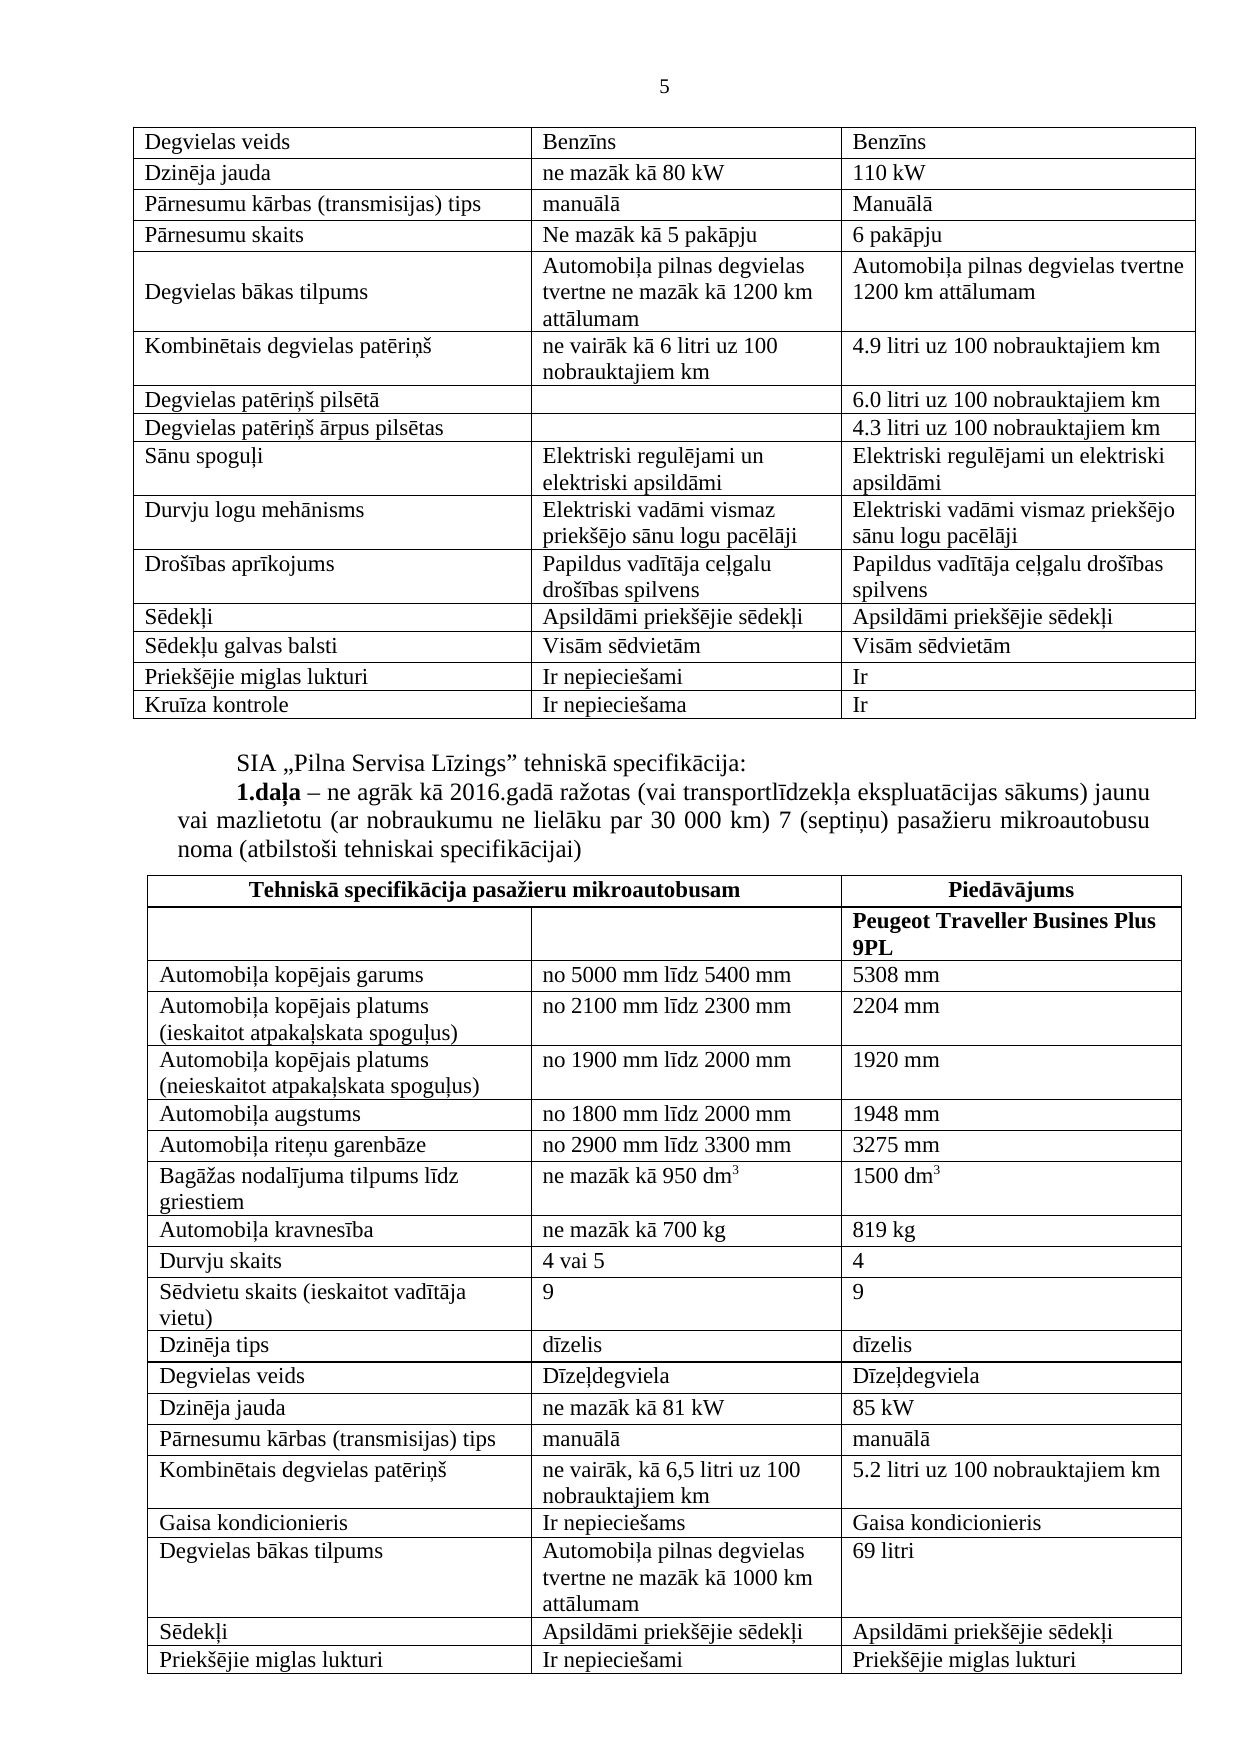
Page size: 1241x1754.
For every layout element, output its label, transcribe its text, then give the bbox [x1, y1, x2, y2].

table_cell Kruīza kontrole [134, 691, 531, 718]
table_cell 1948 mm [842, 1100, 1181, 1130]
table_cell Dzinēja jauda [134, 159, 531, 189]
table_cell Ir [842, 663, 1195, 690]
table_cell Kombinētais degvielas patēriņš [148, 1456, 531, 1508]
table_cell manuālā [842, 1425, 1181, 1454]
table_cell Automobiļa kopējais platums (ieskaitot atpakaļskata spoguļus) [148, 992, 531, 1045]
table_cell Dzinēja jauda [148, 1394, 531, 1423]
table_cell no 2100 mm līdz 2300 mm [532, 992, 841, 1045]
table_cell Ne mazāk kā 5 pakāpju [532, 221, 841, 251]
text SIA „Pilna Servisa Līzings” tehniskā specifikācija: [177, 748, 1161, 777]
table_cell Pārnesumu kārbas (transmisijas) tips [134, 190, 531, 220]
table_cell Visām sēdvietām [842, 632, 1195, 662]
table_cell no 1900 mm līdz 2000 mm [532, 1046, 841, 1099]
table_cell Dīzeļdegviela [532, 1363, 841, 1392]
table_cell Gaisa kondicionieris [842, 1509, 1181, 1537]
table_cell Apsildāmi priekšējie sēdekļi [532, 1618, 841, 1645]
table_cell manuālā [532, 190, 841, 220]
table_cell Dzinēja tips [148, 1331, 531, 1361]
table_cell Ir nepieciešami [532, 663, 841, 690]
table_cell 1500 dm3 [842, 1162, 1181, 1214]
table_cell dīzelis [532, 1331, 841, 1361]
table_cell Apsildāmi priekšējie sēdekļi [842, 1618, 1181, 1645]
table_cell Degvielas veids [134, 128, 531, 158]
table_cell Automobiļa kopējais platums (neieskaitot atpakaļskata spoguļus) [148, 1046, 531, 1099]
table_cell Degvielas patēriņš ārpus pilsētas [134, 414, 531, 441]
table_cell Sēdekļi [148, 1618, 531, 1645]
table_cell Elektriski vadāmi vismaz priekšējo sānu logu pacēlāji [842, 496, 1195, 549]
table_cell Kombinētais degvielas patēriņš [134, 332, 531, 385]
table_cell Elektriski regulējami un elektriski apsildāmi [842, 442, 1195, 495]
table_cell Benzīns [532, 128, 841, 158]
table_cell Automobiļa kopējais garums [148, 961, 531, 991]
table_cell ne mazāk kā 700 kg [532, 1216, 841, 1246]
table_cell Durvju logu mehānisms [134, 496, 531, 549]
table_cell Sēdekļi [134, 604, 531, 631]
table_cell Degvielas veids [148, 1363, 531, 1392]
table_cell Automobiļa pilnas degvielas tvertne ne mazāk kā 1200 km attālumam [532, 252, 841, 331]
table_cell 69 litri [842, 1538, 1181, 1617]
table_cell Elektriski regulējami un elektriski apsildāmi [532, 442, 841, 495]
table_cell ne mazāk kā 950 dm3 [532, 1162, 841, 1214]
table_cell 3275 mm [842, 1131, 1181, 1161]
table_cell 110 kW [842, 159, 1195, 189]
table_cell Papildus vadītāja ceļgalu drošības spilvens [842, 550, 1195, 602]
table_cell Bagāžas nodalījuma tilpums līdz griestiem [148, 1162, 531, 1214]
table_cell Durvju skaits [148, 1247, 531, 1277]
table_cell [532, 414, 841, 441]
table_cell 85 kW [842, 1394, 1181, 1423]
table_cell ne mazāk kā 80 kW [532, 159, 841, 189]
table_cell Automobiļa pilnas degvielas tvertne ne mazāk kā 1000 km attālumam [532, 1538, 841, 1617]
table_cell 5.2 litri uz 100 nobrauktajiem km [842, 1456, 1181, 1508]
table_cell dīzelis [842, 1331, 1181, 1361]
table_cell 6.0 litri uz 100 nobrauktajiem km [842, 386, 1195, 413]
table_cell 6 pakāpju [842, 221, 1195, 251]
table_cell Ir nepieciešama [532, 691, 841, 718]
table_cell Priekšējie miglas lukturi [148, 1646, 531, 1673]
table_cell 9 [842, 1278, 1181, 1330]
table_cell Ir nepieciešami [532, 1646, 841, 1673]
table_cell Degvielas bākas tilpums [134, 252, 531, 331]
table_cell 4.9 litri uz 100 nobrauktajiem km [842, 332, 1195, 385]
table_cell no 5000 mm līdz 5400 mm [532, 961, 841, 991]
table_header Tehniskā specifikācija pasažieru mikroautobusam [148, 876, 841, 906]
text 1.daļa – ne agrāk kā 2016.gadā ražotas (vai transportlīdzekļa ekspluatācijas sākums) jaunu vai mazlietotu (ar nobraukumu ne lielāku par 30 000 km) 7 (septiņu) pasažieru mikroautobusu noma (atbilstoši tehniskai specifikācijai) [177, 777, 1152, 863]
table_cell Drošības aprīkojums [134, 550, 531, 602]
table_cell 4 [842, 1247, 1181, 1277]
table_cell [148, 908, 531, 960]
table_cell Peugeot Traveller Busines Plus 9PL [842, 908, 1181, 960]
table_cell Priekšējie miglas lukturi [134, 663, 531, 690]
table_cell Visām sēdvietām [532, 632, 841, 662]
table_cell 819 kg [842, 1216, 1181, 1246]
table_cell Benzīns [842, 128, 1195, 158]
table_cell 4.3 litri uz 100 nobrauktajiem km [842, 414, 1195, 441]
table_cell 2204 mm [842, 992, 1181, 1045]
table_cell Dīzeļdegviela [842, 1363, 1181, 1392]
table_cell Pārnesumu skaits [134, 221, 531, 251]
table_cell Automobiļa augstums [148, 1100, 531, 1130]
table_cell Degvielas bākas tilpums [148, 1538, 531, 1617]
table_cell ne mazāk kā 81 kW [532, 1394, 841, 1423]
table_cell Ir [842, 691, 1195, 718]
table_cell Sēdvietu skaits (ieskaitot vadītāja vietu) [148, 1278, 531, 1330]
table_cell Automobiļa kravnesība [148, 1216, 531, 1246]
table_cell manuālā [532, 1425, 841, 1454]
table_cell Papildus vadītāja ceļgalu drošības spilvens [532, 550, 841, 602]
table_header Piedāvājums [842, 876, 1181, 906]
table_cell Automobiļa riteņu garenbāze [148, 1131, 531, 1161]
table_cell 4 vai 5 [532, 1247, 841, 1277]
table_cell Sānu spoguļi [134, 442, 531, 495]
table_cell ne vairāk, kā 6,5 litri uz 100 nobrauktajiem km [532, 1456, 841, 1508]
table_cell no 2900 mm līdz 3300 mm [532, 1131, 841, 1161]
table_cell 9 [532, 1278, 841, 1330]
table_cell [532, 386, 841, 413]
table_cell Gaisa kondicionieris [148, 1509, 531, 1537]
table_cell 1920 mm [842, 1046, 1181, 1099]
table_cell Pārnesumu kārbas (transmisijas) tips [148, 1425, 531, 1454]
table_cell ne vairāk kā 6 litri uz 100 nobrauktajiem km [532, 332, 841, 385]
table_cell Ir nepieciešams [532, 1509, 841, 1537]
table_cell Manuālā [842, 190, 1195, 220]
table_cell Elektriski vadāmi vismaz priekšējo sānu logu pacēlāji [532, 496, 841, 549]
table_cell Priekšējie miglas lukturi [842, 1646, 1181, 1673]
table_cell Apsildāmi priekšējie sēdekļi [842, 604, 1195, 631]
table_cell Sēdekļu galvas balsti [134, 632, 531, 662]
table_cell Apsildāmi priekšējie sēdekļi [532, 604, 841, 631]
table_cell no 1800 mm līdz 2000 mm [532, 1100, 841, 1130]
table_cell Automobiļa pilnas degvielas tvertne 1200 km attālumam [842, 252, 1195, 331]
table_cell Degvielas patēriņš pilsētā [134, 386, 531, 413]
table_cell [532, 908, 841, 960]
table_cell 5308 mm [842, 961, 1181, 991]
